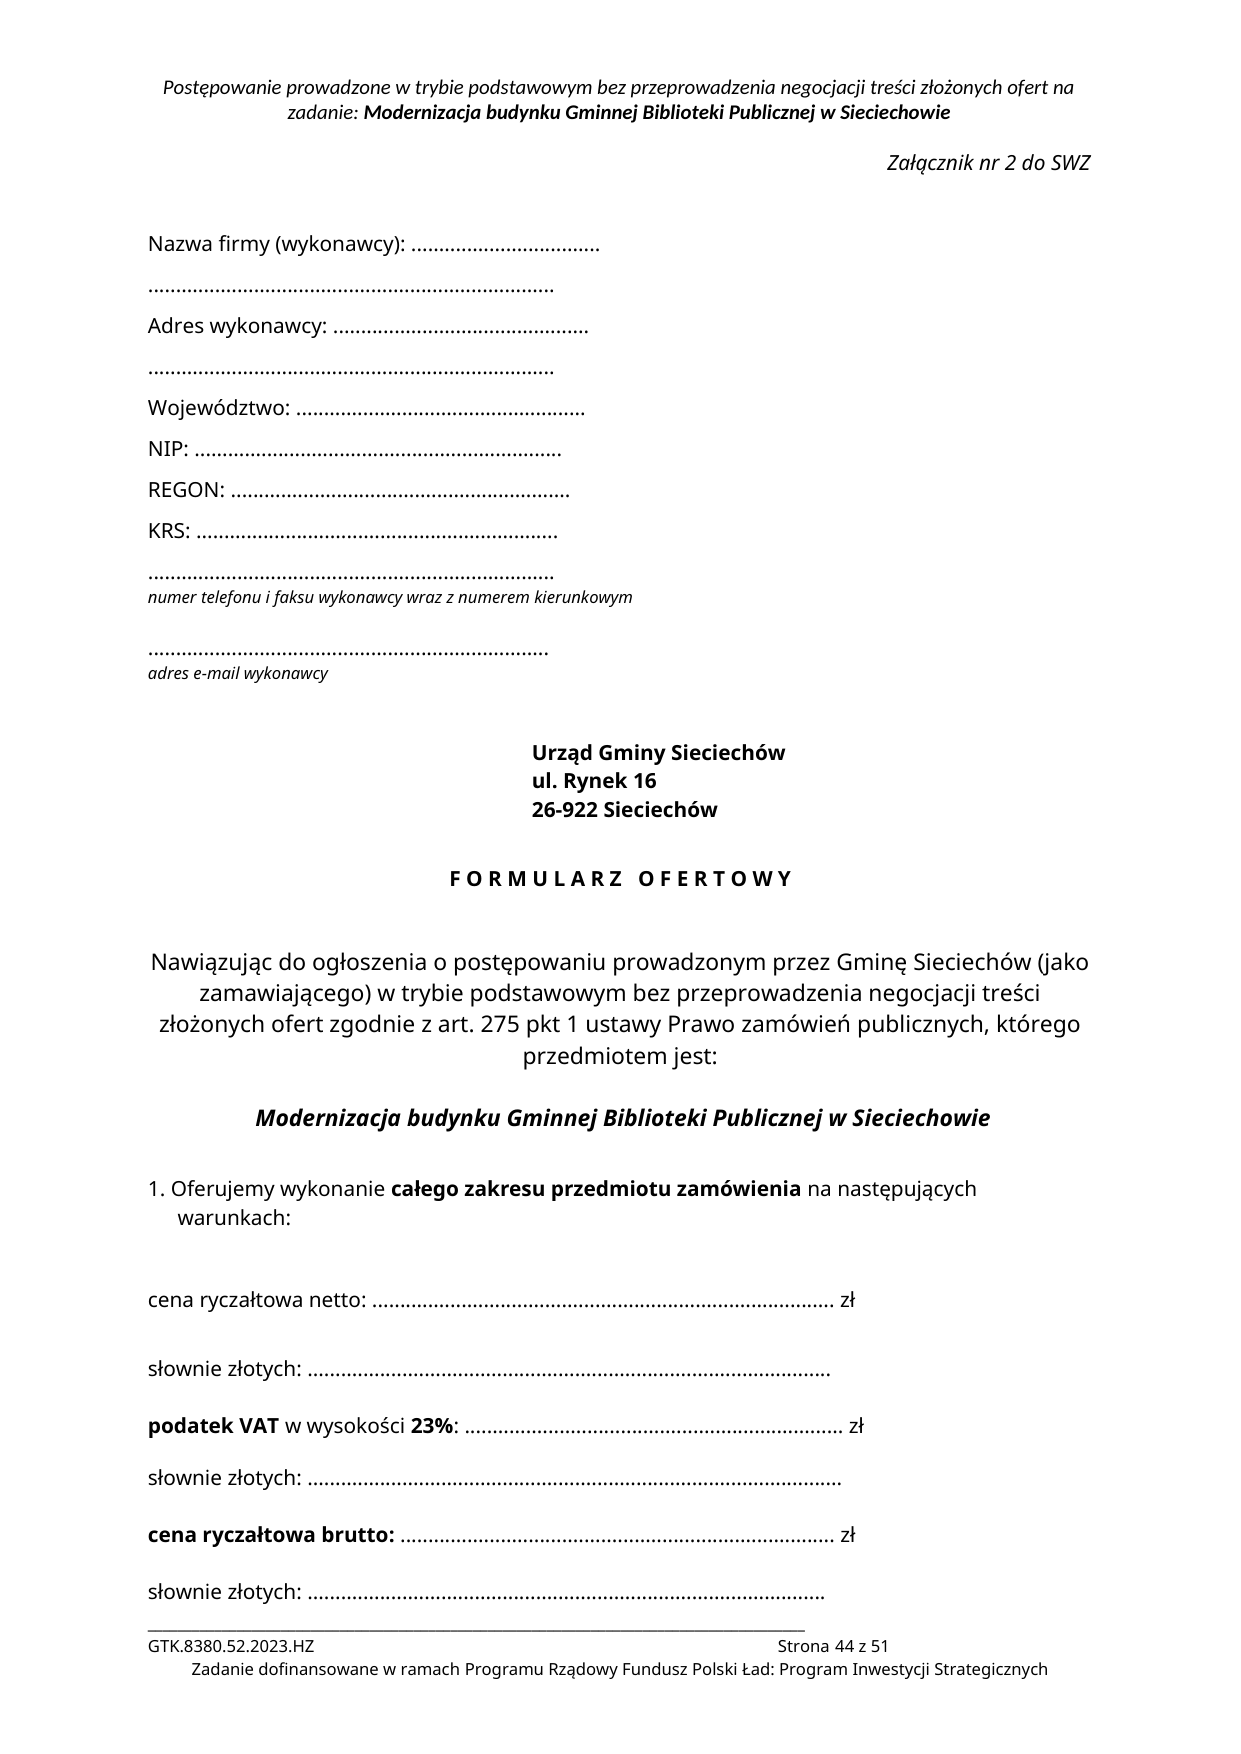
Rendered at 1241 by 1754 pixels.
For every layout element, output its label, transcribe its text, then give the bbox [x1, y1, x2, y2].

text numer telefonu i faksu wykonawcy wraz z numerem kierunkowym [148, 586, 1033, 608]
text Modernizacja budynku Gminnej Biblioteki Publicznej w Sieciechowie [148, 1102, 1092, 1133]
text ........................................................................ [148, 633, 1092, 662]
text KRS: ................................................................. [148, 516, 1093, 544]
text słownie złotych: ................................................................................................ [148, 1463, 1092, 1492]
text Nazwa firmy (wykonawcy): .................................. [148, 229, 1093, 258]
text ......................................................................... [148, 557, 1092, 586]
subtitle Załącznik nr 2 do SWZ [148, 148, 1092, 176]
text F O R M U L A R Z O F E R T O W Y [148, 864, 1092, 892]
text ......................................................................... [148, 352, 1093, 381]
text ......................................................................... [148, 271, 1093, 299]
text słownie złotych: ............................................................................................. [148, 1577, 1092, 1606]
subtitle ul. Rynek 16 [532, 766, 1092, 795]
text REGON: ............................................................. [148, 475, 1093, 504]
subtitle 26-922 Sieciechów [532, 795, 1092, 823]
text Adres wykonawcy: .............................................. [148, 311, 1093, 340]
text cena ryczałtowa brutto: .............................................................................. zł [148, 1520, 1092, 1549]
subtitle Urząd Gminy Sieciechów [532, 738, 1092, 766]
text Województwo: .................................................... [148, 393, 1093, 422]
text podatek VAT w wysokości 23%: .................................................................... zł [148, 1411, 1092, 1439]
text Nawiązując do ogłoszenia o postępowaniu prowadzonym przez Gminę Sieciechów (jako zamawiającego) w trybie podstawowym bez przeprowadzenia negocjacji treści złożonych ofert zgodnie z art. 275 pkt 1 ustawy Prawo zamówień publicznych, którego przedmiotem jest: [148, 946, 1092, 1071]
text NIP: .................................................................. [148, 434, 1093, 463]
text 1. Oferujemy wykonanie całego zakresu przedmiotu zamówienia na następujących warunkach: [148, 1174, 1092, 1231]
text słownie złotych: .............................................................................................. [148, 1354, 1092, 1382]
text cena ryczałtowa netto: ................................................................................... zł [148, 1285, 1092, 1313]
text adres e-mail wykonawcy [148, 662, 1093, 684]
